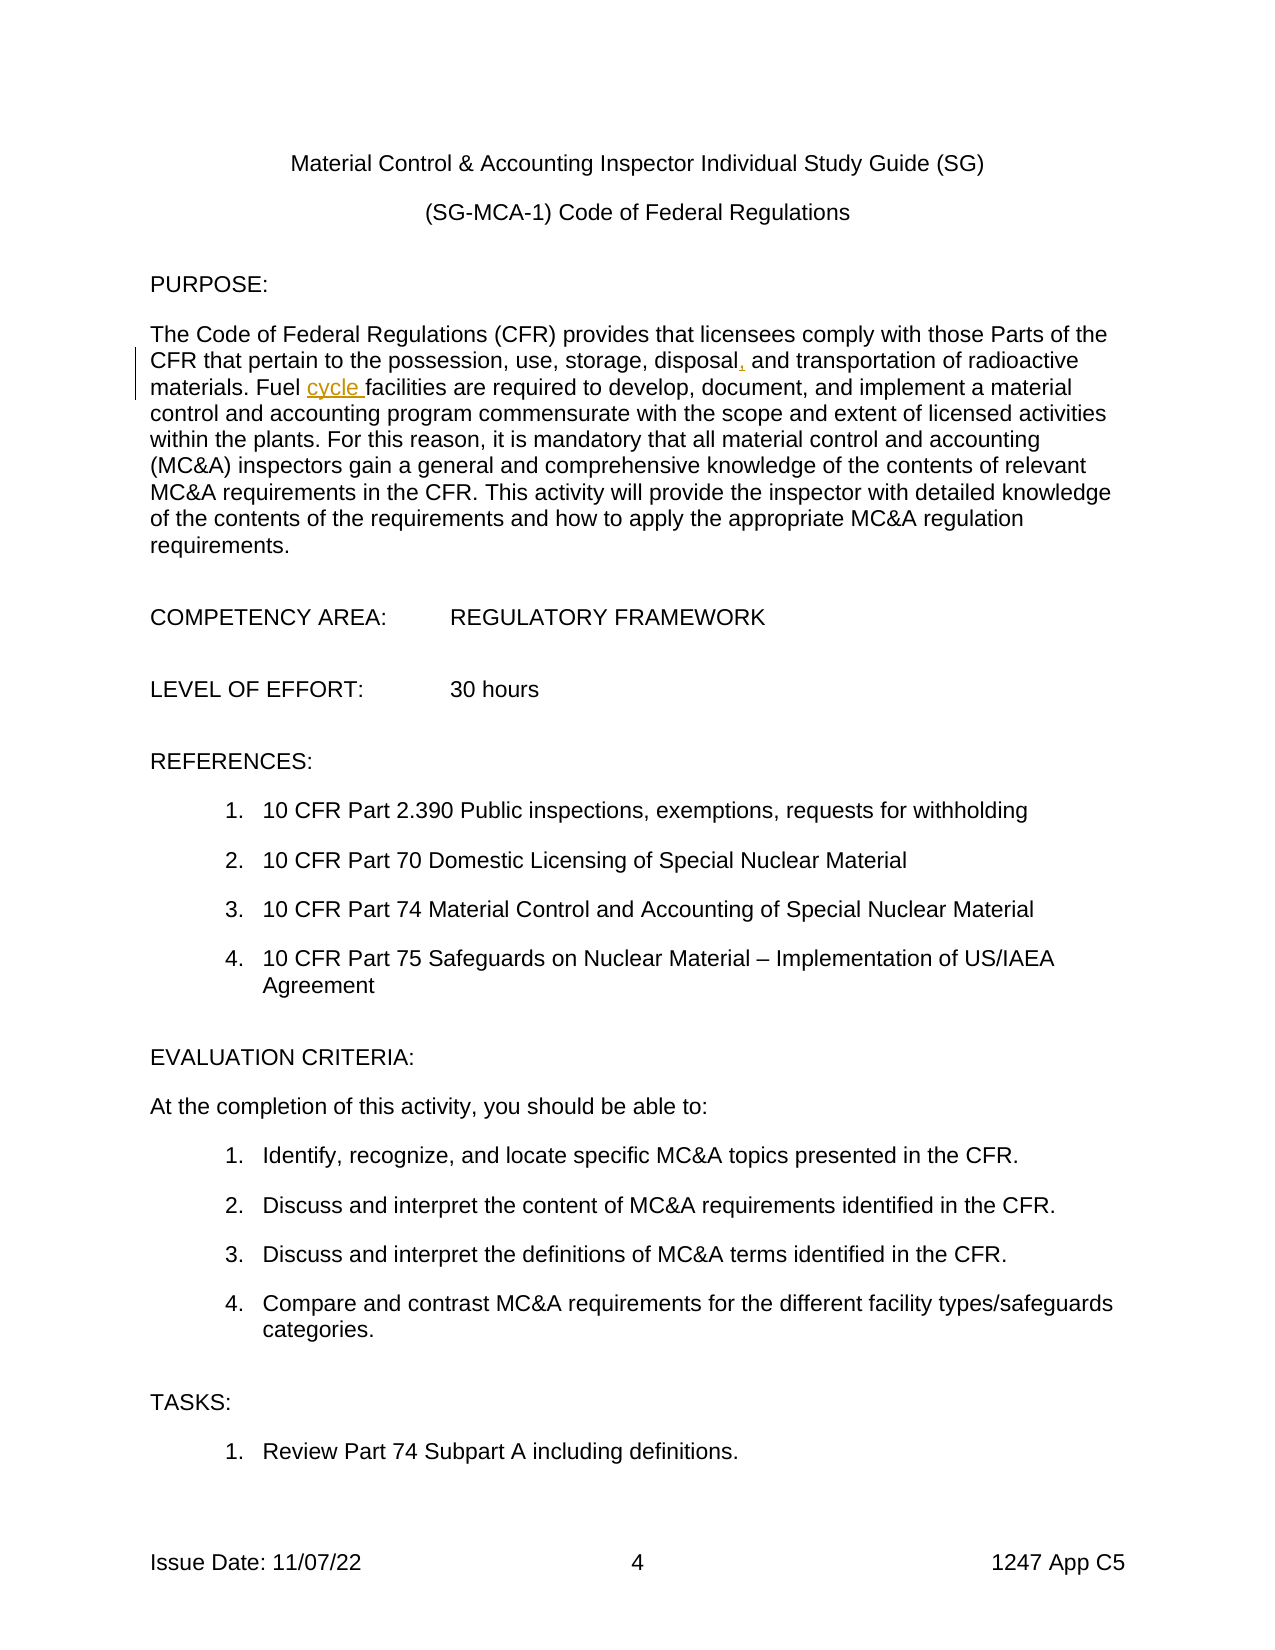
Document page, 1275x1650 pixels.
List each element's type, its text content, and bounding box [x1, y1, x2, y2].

list Review Part 74 Subpart A including definitions. [225, 1438, 1125, 1464]
list 10 CFR Part 2.390 Public inspections, exemptions, requests for withholding [225, 797, 1125, 824]
text (SG-MCA-1) Code of Federal Regulations [150, 199, 1125, 226]
text At the completion of this activity, you should be able to: [150, 1093, 1125, 1119]
list Discuss and interpret the definitions of MC&A terms identified in the CFR. [225, 1241, 1125, 1267]
list 10 CFR Part 70 Domestic Licensing of Special Nuclear Material [225, 847, 1125, 873]
text The Code of Federal Regulations (CFR) provides that licensees comply with those Parts of the CFR that pertain to the possession, use, storage, disposal and transportation of radioactive materials. Fuel facilities are required to develop, document, and implement a material control and accounting program commensurate with the scope and extent of licensed activities within the plants. For this reason, it is mandatory that all material control and accounting (MC&A) inspectors gain a general and comprehensive knowledge of the contents of relevant MC&A requirements in the CFR. This activity will provide the inspector with detailed knowledge of the contents of the requirements and how to apply the appropriate MC&A regulation requirements. [150, 321, 1125, 558]
list Compare and contrast MC&A requirements for the different facility types/safeguards categories. [225, 1290, 1125, 1343]
subtitle LEVEL OF EFFORT: 30 hours [150, 676, 1125, 702]
list 10 CFR Part 74 Material Control and Accounting of Special Nuclear Material [225, 896, 1125, 922]
list Identify, recognize, and locate specific MC&A topics presented in the CFR. [225, 1142, 1125, 1169]
list 10 CFR Part 75 Safeguards on Nuclear Material – Implementation of US/IAEA Agreement [225, 945, 1125, 998]
subtitle EVALUATION CRITERIA: [150, 1044, 1125, 1070]
subtitle REFERENCES: [150, 748, 1125, 774]
subtitle TASKS: [150, 1389, 1125, 1415]
subtitle PURPOSE: [150, 271, 1125, 298]
list Discuss and interpret the content of MC&A requirements identified in the CFR. [225, 1192, 1125, 1218]
subtitle COMPETENCY AREA: REGULATORY FRAMEWORK [150, 604, 1125, 630]
text Material Control & Accounting Inspector Individual Study Guide (SG) [150, 150, 1125, 176]
